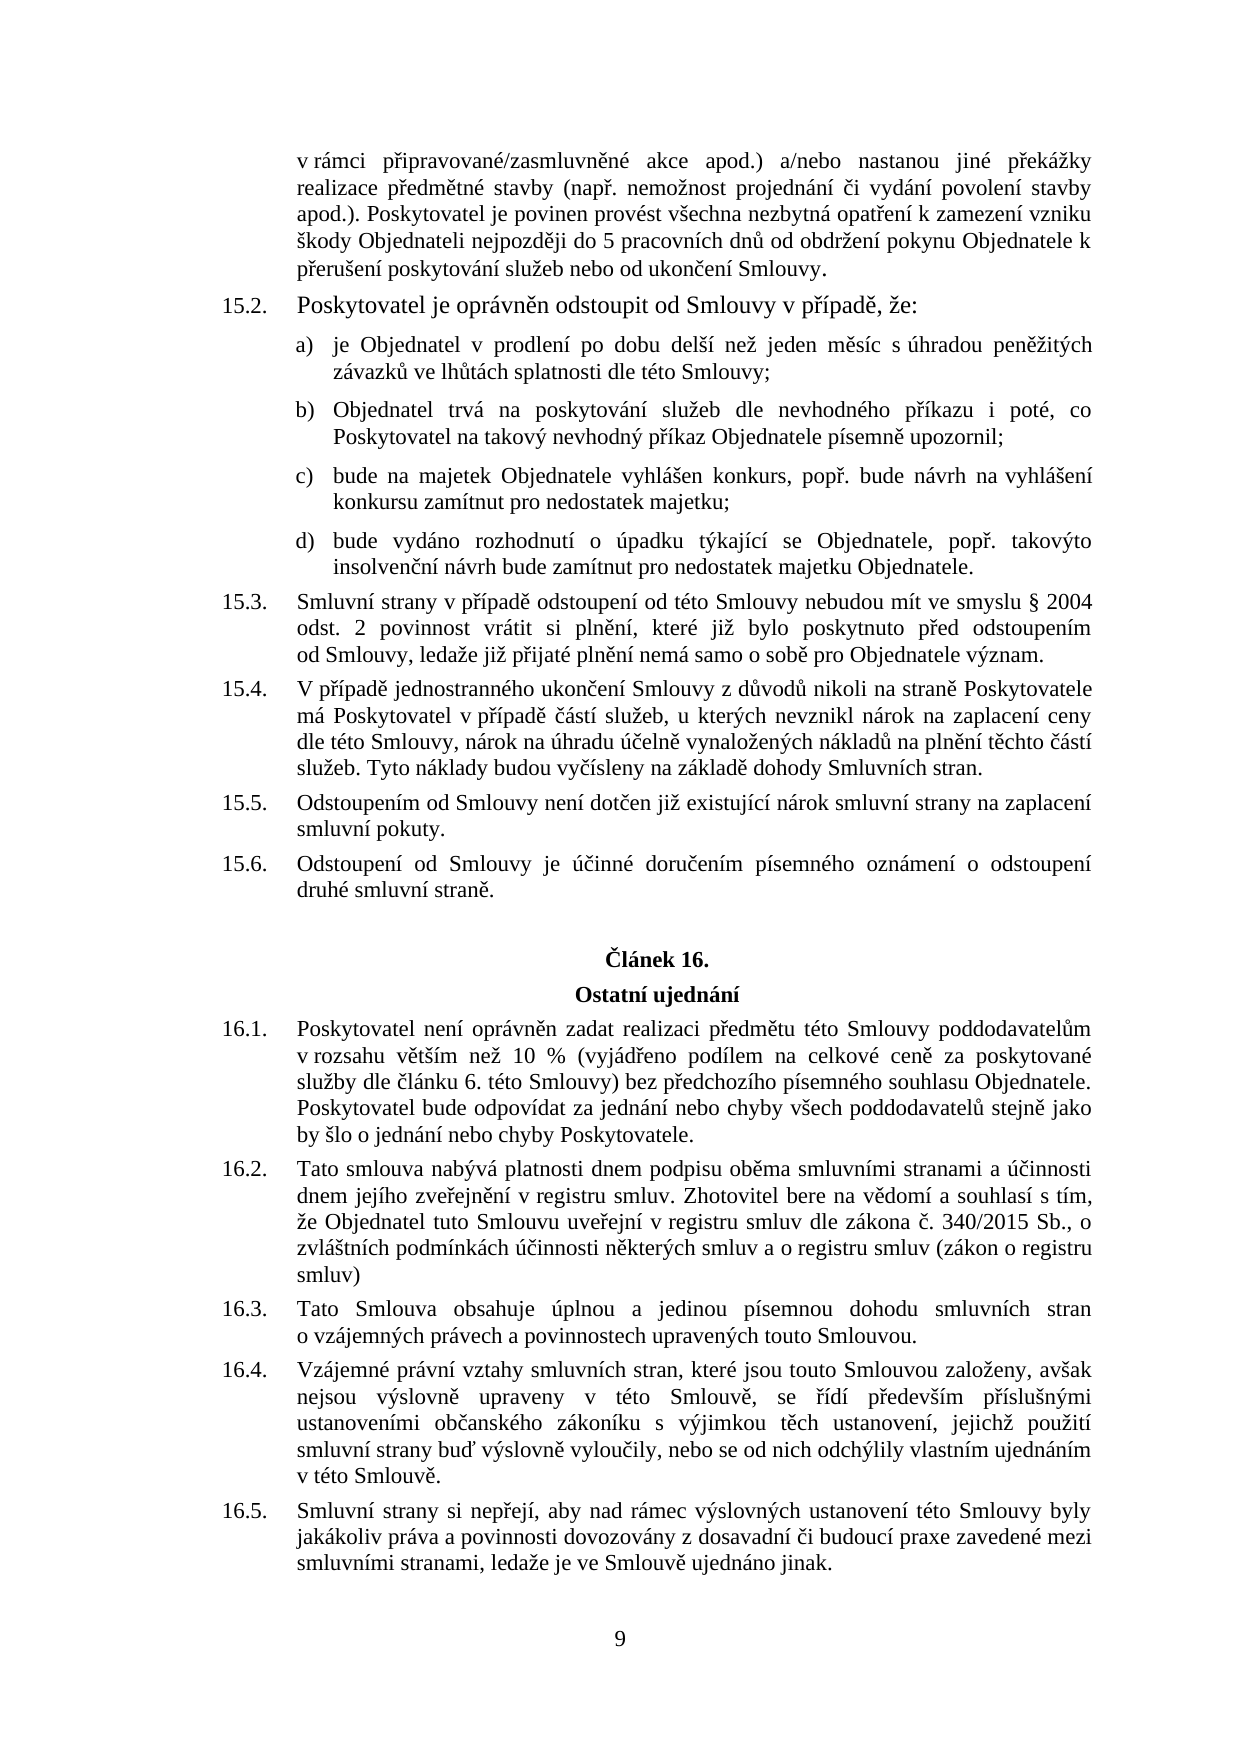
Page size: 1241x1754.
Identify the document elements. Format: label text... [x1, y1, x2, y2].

list Tato smlouva nabývá platnosti dnem podpisu oběma smluvními stranami a účinnosti dnem jejího zveřejnění v registru smluv. Zhotovitel bere na vědomí a souhlasí s tím, že Objednatel tuto Smlouvu uveřejní v registru smluv dle zákona č. 340/2015 Sb., o zvláštních podmínkách účinnosti některých smluv a o registru smluv (zákon o registru smluv) [222, 1155, 1093, 1287]
list Tato Smlouva obsahuje úplnou a jedinou písemnou dohodu smluvních stran o vzájemných právech a povinnostech upravených touto Smlouvou. [222, 1296, 1093, 1348]
list Poskytovatel není oprávněn zadat realizaci předmětu této Smlouvy poddodavatelům v rozsahu větším než 10 % (vyjádřeno podílem na celkové ceně za poskytované služby dle článku 6. této Smlouvy) bez předchozího písemného souhlasu Objednatele. Poskytovatel bude odpovídat za jednání nebo chyby všech poddodavatelů stejně jako by šlo o jednání nebo chyby Poskytovatele. [222, 1015, 1093, 1147]
text Ostatní ujednání [221, 981, 1093, 1007]
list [222, 148, 1093, 282]
list je Objednatel v prodlení po dobu delší než jeden měsíc s úhradou peněžitých závazků ve lhůtách splatnosti dle této Smlouvy; [295, 331, 1093, 384]
list Objednatel trvá na poskytování služeb dle nevhodného příkazu i poté, co Poskytovatel na takový nevhodný příkaz Objednatele písemně upozornil; [295, 397, 1093, 449]
list Smluvní strany v případě odstoupení od této Smlouvy nebudou mít ve smyslu § 2004 odst. 2 povinnost vrátit si plnění, které již bylo poskytnuto před odstoupením od Smlouvy, ledaže již přijaté plnění nemá samo o sobě pro Objednatele význam. [222, 588, 1093, 667]
list Odstoupením od Smlouvy není dotčen již existující nárok smluvní strany na zaplacení smluvní pokuty. [222, 789, 1093, 842]
list Vzájemné právní vztahy smluvních stran, které jsou touto Smlouvou založeny, avšak nejsou výslovně upraveny v této Smlouvě, se řídí především příslušnými ustanoveními občanského zákoníku s výjimkou těch ustanovení, jejichž použití smluvní strany buď výslovně vyloučily, nebo se od nich odchýlily vlastním ujednáním v této Smlouvě. [222, 1357, 1093, 1488]
list bude na majetek Objednatele vyhlášen konkurs, popř. bude návrh na vyhlášení konkursu zamítnut pro nedostatek majetku; [295, 462, 1093, 514]
list bude vydáno rozhodnutí o úpadku týkající se Objednatele, popř. takovýto insolvenční návrh bude zamítnut pro nedostatek majetku Objednatele. [295, 527, 1093, 580]
list Smluvní strany si nepřejí, aby nad rámec výslovných ustanovení této Smlouvy byly jakákoliv práva a povinnosti dovozovány z dosavadní či budoucí praxe zavedené mezi smluvními stranami, ledaže je ve Smlouvě ujednáno jinak. [222, 1497, 1093, 1576]
list Poskytovatel je oprávněn odstoupit od Smlouvy v případě, že: [222, 290, 1093, 319]
list V případě jednostranného ukončení Smlouvy z důvodů nikoli na straně Poskytovatele má Poskytovatel v případě částí služeb, u kterých nevznikl nárok na zaplacení ceny dle této Smlouvy, nárok na úhradu účelně vynaložených nákladů na plnění těchto částí služeb. Tyto náklady budou vyčísleny na základě dohody Smluvních stran. [222, 675, 1093, 781]
list Odstoupení od Smlouvy je účinné doručením písemného oznámení o odstoupení druhé smluvní straně. [222, 850, 1093, 903]
